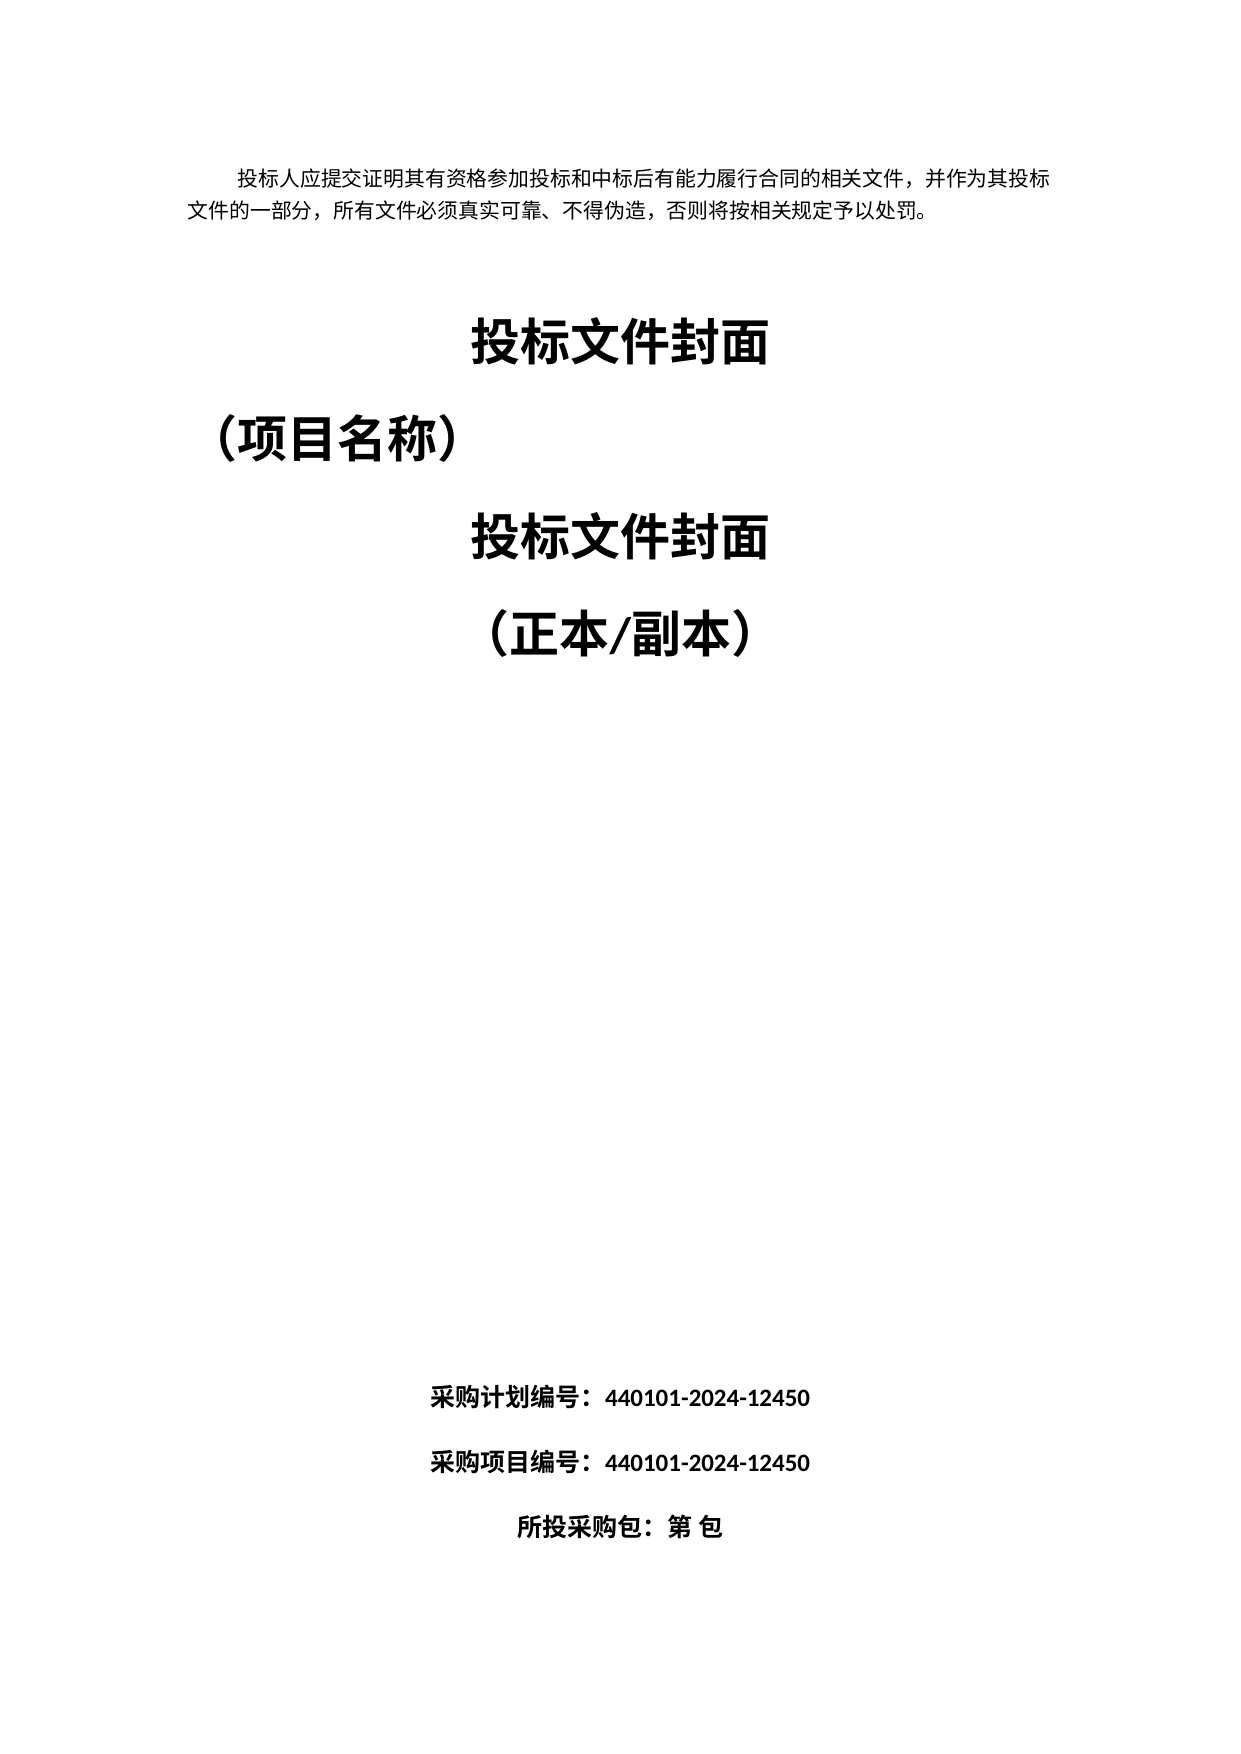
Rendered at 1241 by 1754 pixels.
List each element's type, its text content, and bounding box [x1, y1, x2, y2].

text 采购计划编号：440101-2024-12450 [187, 1364, 1053, 1429]
text 投标文件封面 [187, 292, 1053, 389]
text （项目名称） [187, 389, 1053, 487]
text 投标文件封面 [187, 487, 1053, 584]
text 所投采购包：第 包 [187, 1494, 1053, 1559]
text 采购项目编号：440101-2024-12450 [187, 1429, 1053, 1494]
text 投标人应提交证明其有资格参加投标和中标后有能力履行合同的相关文件，并作为其投标文件的一部分，所有文件必须真实可靠、不得伪造，否则将按相关规定予以处罚。 [187, 162, 1053, 227]
text （正本/副本） [187, 584, 1053, 1364]
